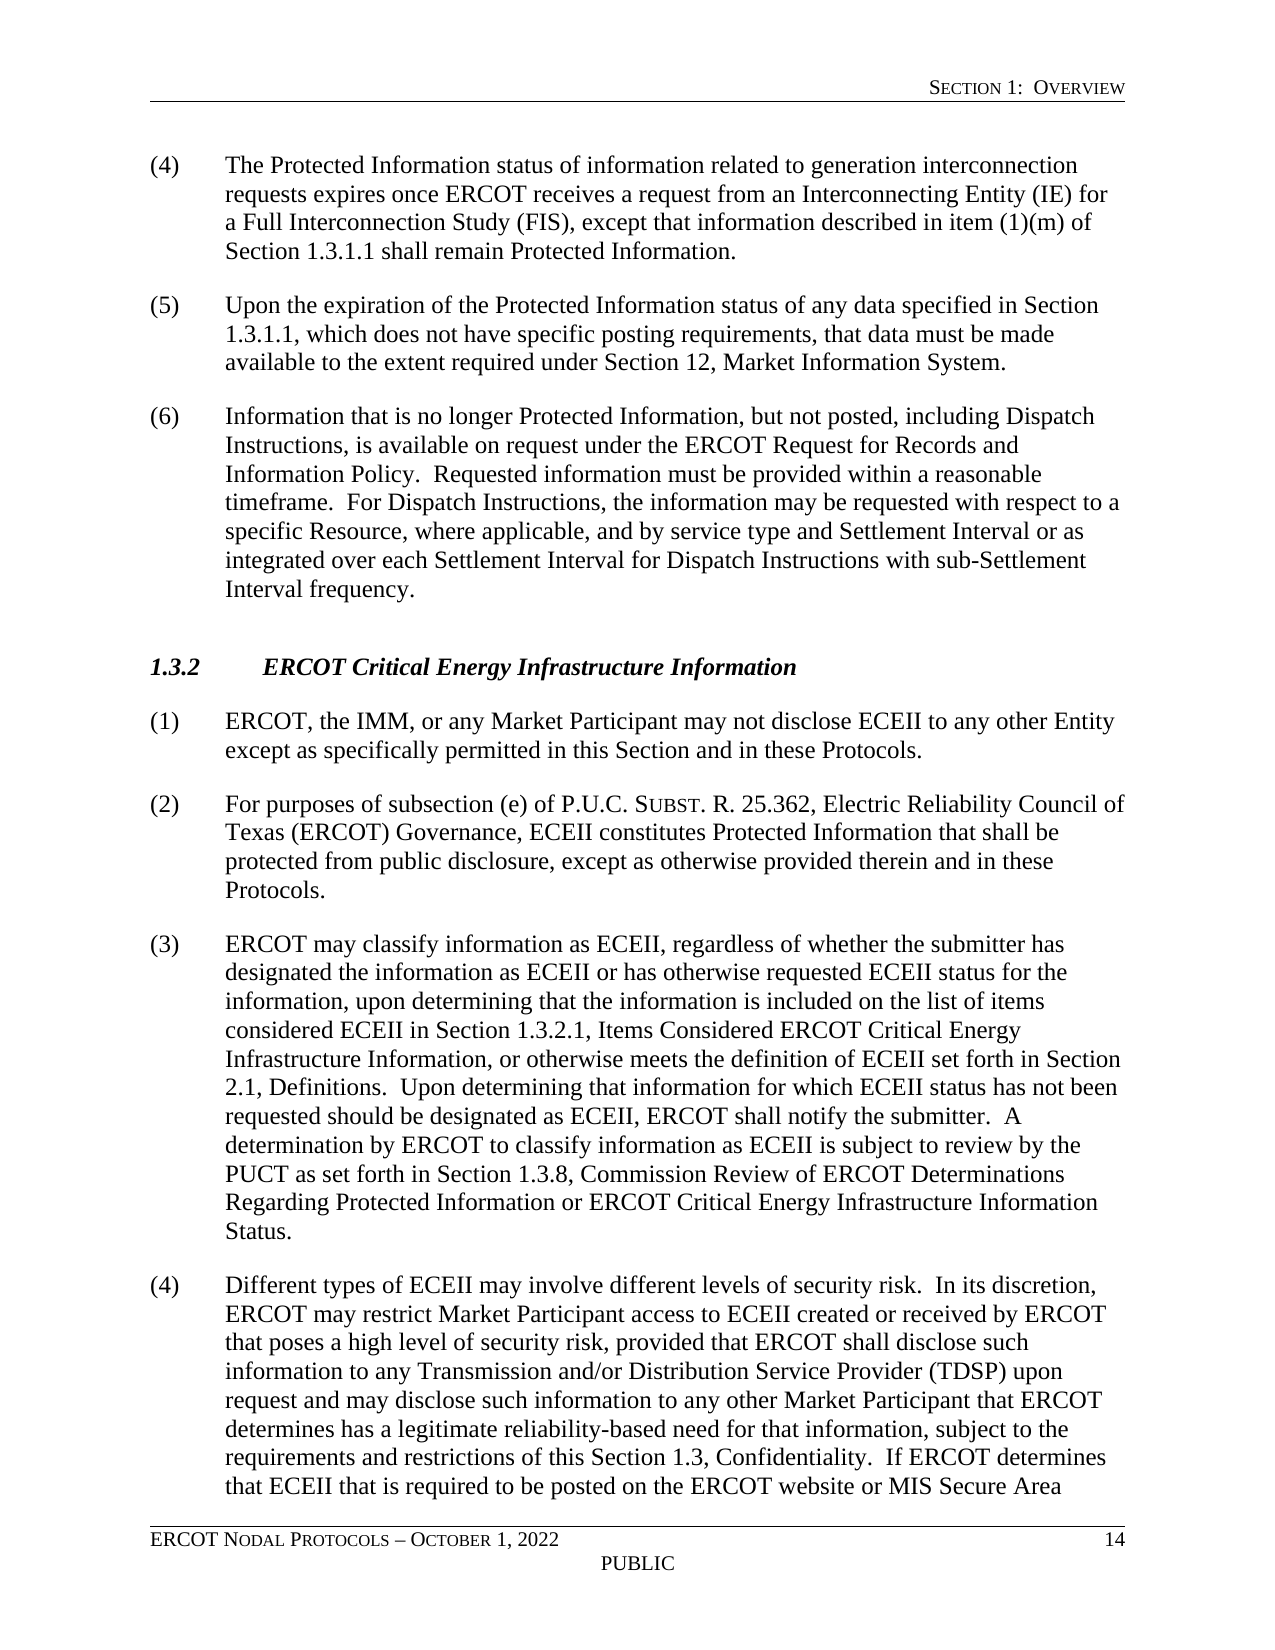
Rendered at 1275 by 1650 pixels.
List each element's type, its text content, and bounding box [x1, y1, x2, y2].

text (4) The Protected Information status of information related to generation interconnection requests expires once ERCOT receives a request from an Interconnecting Entity (IE) for a Full Interconnection Study (FIS), except that information described in item (1)(m) of Section 1.3.1.1 shall remain Protected Information. [150, 150, 1125, 265]
text (3) ERCOT may classify information as ECEII, regardless of whether the submitter has designated the information as ECEII or has otherwise requested ECEII status for the information, upon determining that the information is included on the list of items considered ECEII in Section 1.3.2.1, Items Considered ERCOT Critical Energy Infrastructure Information, or otherwise meets the definition of ECEII set forth in Section 2.1, Definitions. Upon determining that information for which ECEII status has not been requested should be designated as ECEII, ERCOT shall notify the submitter. A determination by ERCOT to classify information as ECEII is subject to review by the PUCT as set forth in Section 1.3.8, Commission Review of ERCOT Determinations Regarding Protected Information or ERCOT Critical Energy Infrastructure Information Status. [150, 929, 1125, 1245]
text (6) Information that is no longer Protected Information, but not posted, including Dispatch Instructions, is available on request under the ERCOT Request for Records and Information Policy. Requested information must be provided within a reasonable timeframe. For Dispatch Instructions, the information may be requested with respect to a specific Resource, where applicable, and by service type and Settlement Interval or as integrated over each Settlement Interval for Dispatch Instructions with sub-Settlement Interval frequency. [150, 401, 1125, 602]
text 1.3.2 ERCOT Critical Energy Infrastructure Information [150, 652, 1125, 681]
text (2) For purposes of subsection (e) of P.U.C. Subst. R. 25.362, Electric Reliability Council of Texas (ERCOT) Governance, ECEII constitutes Protected Information that shall be protected from public disclosure, except as otherwise provided therein and in these Protocols. [150, 789, 1125, 904]
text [150, 1270, 1125, 1500]
text (5) Upon the expiration of the Protected Information status of any data specified in Section 1.3.1.1, which does not have specific posting requirements, that data must be made available to the extent required under Section 12, Market Information System. [150, 290, 1125, 376]
text (1) ERCOT, the IMM, or any Market Participant may not disclose ECEII to any other Entity except as specifically permitted in this Section and in these Protocols. [150, 706, 1125, 764]
